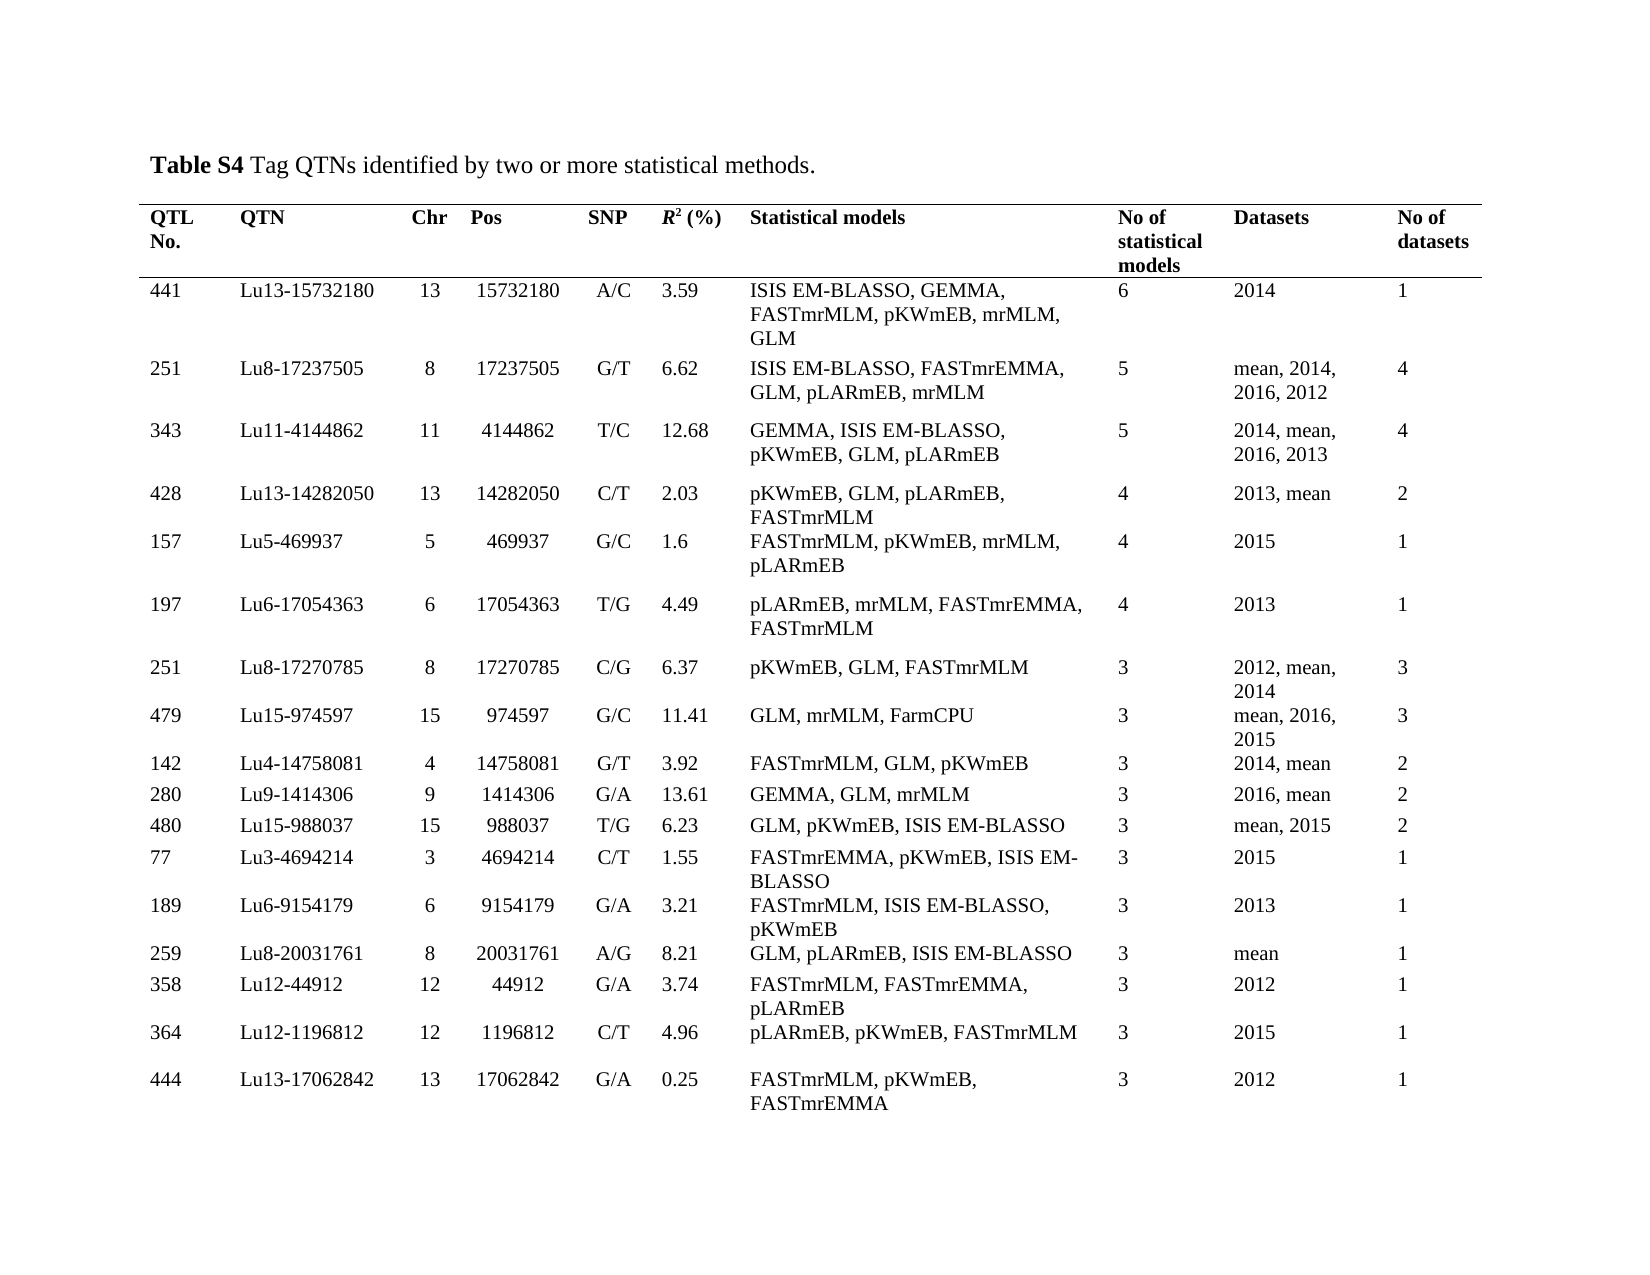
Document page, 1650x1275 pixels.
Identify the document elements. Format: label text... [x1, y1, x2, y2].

table_cell G/T [577, 356, 650, 418]
table_cell 2 [1386, 481, 1482, 529]
table_cell 3 [1107, 972, 1222, 1020]
table_cell 4694214 [459, 845, 577, 893]
table_cell 2015 [1223, 1020, 1386, 1067]
table_cell 3 [1107, 703, 1222, 751]
table_cell Lu8-17237505 [229, 356, 400, 418]
table_cell 20031761 [459, 941, 577, 972]
table_cell pKWmEB, GLM, FASTmrMLM [739, 655, 1107, 703]
table_cell 2 [1386, 813, 1482, 844]
table_cell Lu5-469937 [229, 529, 400, 592]
table_cell G/C [577, 529, 650, 592]
table_cell 8 [400, 655, 459, 703]
table_cell G/A [577, 972, 650, 1020]
table_cell pLARmEB, pKWmEB, FASTmrMLM [739, 1020, 1107, 1067]
table_cell 6 [400, 592, 459, 654]
table_cell Lu6-17054363 [229, 592, 400, 654]
table_cell 251 [139, 655, 228, 703]
table_cell Lu13-15732180 [229, 278, 400, 356]
table_cell 2015 [1223, 529, 1386, 592]
table_cell 2012 [1223, 972, 1386, 1020]
table_cell Lu8-17270785 [229, 655, 400, 703]
table_cell 4.96 [650, 1020, 738, 1067]
table_cell 2.03 [650, 481, 738, 529]
table_cell 469937 [459, 529, 577, 592]
table_header No of datasets [1386, 205, 1482, 277]
table_cell Lu4-14758081 [229, 751, 400, 782]
table_cell ISIS EM-BLASSO, FASTmrEMMA, GLM, pLARmEB, mrMLM [739, 356, 1107, 418]
table_cell 3 [1107, 1020, 1222, 1067]
table_cell 17270785 [459, 655, 577, 703]
table_cell Lu3-4694214 [229, 845, 400, 893]
table_cell FASTmrEMMA, pKWmEB, ISIS EM-BLASSO [739, 845, 1107, 893]
table_cell A/G [577, 941, 650, 972]
table_cell 0.25 [650, 1067, 738, 1115]
table_cell 1 [1386, 1020, 1482, 1067]
table_cell Lu12-44912 [229, 972, 400, 1020]
table_cell C/T [577, 1020, 650, 1067]
table_cell 3 [1386, 655, 1482, 703]
table_cell FASTmrMLM, pKWmEB, mrMLM, pLARmEB [739, 529, 1107, 592]
table_cell 3 [1107, 1067, 1222, 1115]
table_cell 2013 [1223, 893, 1386, 941]
table_cell 12.68 [650, 418, 738, 481]
table_cell Lu13-17062842 [229, 1067, 400, 1115]
table_cell Lu15-974597 [229, 703, 400, 751]
table_cell 9154179 [459, 893, 577, 941]
table_cell 2015 [1223, 845, 1386, 893]
table_cell 15 [400, 813, 459, 844]
table_cell 3.74 [650, 972, 738, 1020]
table_cell 2013 [1223, 592, 1386, 654]
table_header Datasets [1223, 205, 1386, 277]
table_cell 6.37 [650, 655, 738, 703]
table_cell GLM, mrMLM, FarmCPU [739, 703, 1107, 751]
table_cell mean, 2014, 2016, 2012 [1223, 356, 1386, 418]
table_cell pLARmEB, mrMLM, FASTmrEMMA, FASTmrMLM [739, 592, 1107, 654]
table_cell 4144862 [459, 418, 577, 481]
table_cell 3 [1107, 813, 1222, 844]
table_cell 3 [1386, 703, 1482, 751]
table_header Pos [459, 205, 577, 277]
table_cell 17054363 [459, 592, 577, 654]
table_cell 1 [1386, 278, 1482, 356]
table_cell 197 [139, 592, 228, 654]
table_cell 12 [400, 972, 459, 1020]
table_cell 11 [400, 418, 459, 481]
table_cell 2016, mean [1223, 782, 1386, 813]
table_cell 14758081 [459, 751, 577, 782]
table_cell 6 [1107, 278, 1222, 356]
table_cell 2 [1386, 782, 1482, 813]
table_header No of statistical models [1107, 205, 1222, 277]
table_cell 6 [400, 893, 459, 941]
table_cell T/G [577, 592, 650, 654]
table_cell A/C [577, 278, 650, 356]
table_cell pKWmEB, GLM, pLARmEB, FASTmrMLM [739, 481, 1107, 529]
table_cell G/A [577, 1067, 650, 1115]
table_cell 14282050 [459, 481, 577, 529]
table_header SNP [577, 205, 650, 277]
table_cell 479 [139, 703, 228, 751]
table_cell 5 [1107, 356, 1222, 418]
table_cell G/A [577, 893, 650, 941]
table_cell 1 [1386, 893, 1482, 941]
table_cell 5 [1107, 418, 1222, 481]
table_cell 11.41 [650, 703, 738, 751]
table_cell 15 [400, 703, 459, 751]
table_cell 3 [1107, 751, 1222, 782]
table_cell 1 [1386, 529, 1482, 592]
table_cell 1 [1386, 845, 1482, 893]
table_cell 13 [400, 481, 459, 529]
table_cell GLM, pKWmEB, ISIS EM-BLASSO [739, 813, 1107, 844]
table_cell 15732180 [459, 278, 577, 356]
table_cell G/C [577, 703, 650, 751]
table_cell FASTmrMLM, pKWmEB, FASTmrEMMA [739, 1067, 1107, 1115]
table_cell 4 [1107, 481, 1222, 529]
table_cell GEMMA, GLM, mrMLM [739, 782, 1107, 813]
table_cell 3 [1107, 893, 1222, 941]
table_cell Lu15-988037 [229, 813, 400, 844]
table_cell 5 [400, 529, 459, 592]
table_cell Lu6-9154179 [229, 893, 400, 941]
table_cell Lu13-14282050 [229, 481, 400, 529]
table_cell Lu12-1196812 [229, 1020, 400, 1067]
table_cell 2013, mean [1223, 481, 1386, 529]
table_cell C/T [577, 845, 650, 893]
table_cell 3 [400, 845, 459, 893]
table_cell 6.23 [650, 813, 738, 844]
table_cell ISIS EM-BLASSO, GEMMA, FASTmrMLM, pKWmEB, mrMLM, GLM [739, 278, 1107, 356]
table_cell 6.62 [650, 356, 738, 418]
table_cell 2014, mean, 2016, 2013 [1223, 418, 1386, 481]
table_cell 974597 [459, 703, 577, 751]
table_cell 444 [139, 1067, 228, 1115]
table_cell 343 [139, 418, 228, 481]
table_cell 189 [139, 893, 228, 941]
table_cell 44912 [459, 972, 577, 1020]
table_cell G/T [577, 751, 650, 782]
table_cell 8.21 [650, 941, 738, 972]
table_cell 1414306 [459, 782, 577, 813]
table_cell Lu9-1414306 [229, 782, 400, 813]
table_cell 157 [139, 529, 228, 592]
table_cell 1196812 [459, 1020, 577, 1067]
table_header Chr [400, 205, 459, 277]
table_cell 142 [139, 751, 228, 782]
table_cell GLM, pLARmEB, ISIS EM-BLASSO [739, 941, 1107, 972]
text Table S4 Tag QTNs identified by two or more statistical methods. [150, 150, 1500, 179]
table_header QTN [229, 205, 400, 277]
table_cell C/T [577, 481, 650, 529]
table_cell 480 [139, 813, 228, 844]
table_cell FASTmrMLM, ISIS EM-BLASSO, pKWmEB [739, 893, 1107, 941]
table_cell 251 [139, 356, 228, 418]
table_cell 1.55 [650, 845, 738, 893]
table_cell 3 [1107, 655, 1222, 703]
table_cell Lu11-4144862 [229, 418, 400, 481]
table_cell 2 [1386, 751, 1482, 782]
table_cell 4 [1107, 529, 1222, 592]
table_cell 3 [1107, 782, 1222, 813]
table_cell 4 [400, 751, 459, 782]
table_cell 1 [1386, 972, 1482, 1020]
table_cell 1 [1386, 592, 1482, 654]
table_cell 988037 [459, 813, 577, 844]
table_cell 364 [139, 1020, 228, 1067]
table_cell 2012, mean, 2014 [1223, 655, 1386, 703]
table_cell T/G [577, 813, 650, 844]
table_cell 13 [400, 1067, 459, 1115]
table_header R2 (%) [650, 205, 738, 277]
table_cell 2014, mean [1223, 751, 1386, 782]
table_cell mean, 2016, 2015 [1223, 703, 1386, 751]
table_cell 259 [139, 941, 228, 972]
table_cell 1 [1386, 1067, 1482, 1115]
table_cell 4.49 [650, 592, 738, 654]
table_cell 3.59 [650, 278, 738, 356]
table_cell 358 [139, 972, 228, 1020]
table_cell 2012 [1223, 1067, 1386, 1115]
table_cell 3.21 [650, 893, 738, 941]
table_cell 8 [400, 356, 459, 418]
table_header Statistical models [739, 205, 1107, 277]
table_cell 9 [400, 782, 459, 813]
table_cell 3.92 [650, 751, 738, 782]
table_cell 428 [139, 481, 228, 529]
table_cell 280 [139, 782, 228, 813]
table_cell 12 [400, 1020, 459, 1067]
table_cell C/G [577, 655, 650, 703]
table_cell 2014 [1223, 278, 1386, 356]
table_cell FASTmrMLM, FASTmrEMMA, pLARmEB [739, 972, 1107, 1020]
table_cell 13.61 [650, 782, 738, 813]
table_header QTL No. [139, 205, 228, 277]
table_cell mean, 2015 [1223, 813, 1386, 844]
table_cell 4 [1386, 356, 1482, 418]
table_cell G/A [577, 782, 650, 813]
table_cell 3 [1107, 941, 1222, 972]
table_cell 17237505 [459, 356, 577, 418]
table_cell 13 [400, 278, 459, 356]
table_cell 1 [1386, 941, 1482, 972]
table_cell mean [1223, 941, 1386, 972]
table_cell FASTmrMLM, GLM, pKWmEB [739, 751, 1107, 782]
table_cell 4 [1107, 592, 1222, 654]
table_cell T/C [577, 418, 650, 481]
table_cell 4 [1386, 418, 1482, 481]
table_cell 1.6 [650, 529, 738, 592]
table_cell GEMMA, ISIS EM-BLASSO, pKWmEB, GLM, pLARmEB [739, 418, 1107, 481]
table_cell Lu8-20031761 [229, 941, 400, 972]
table_cell 17062842 [459, 1067, 577, 1115]
table_cell 3 [1107, 845, 1222, 893]
table_cell 8 [400, 941, 459, 972]
table_cell 77 [139, 845, 228, 893]
table_cell 441 [139, 278, 228, 356]
